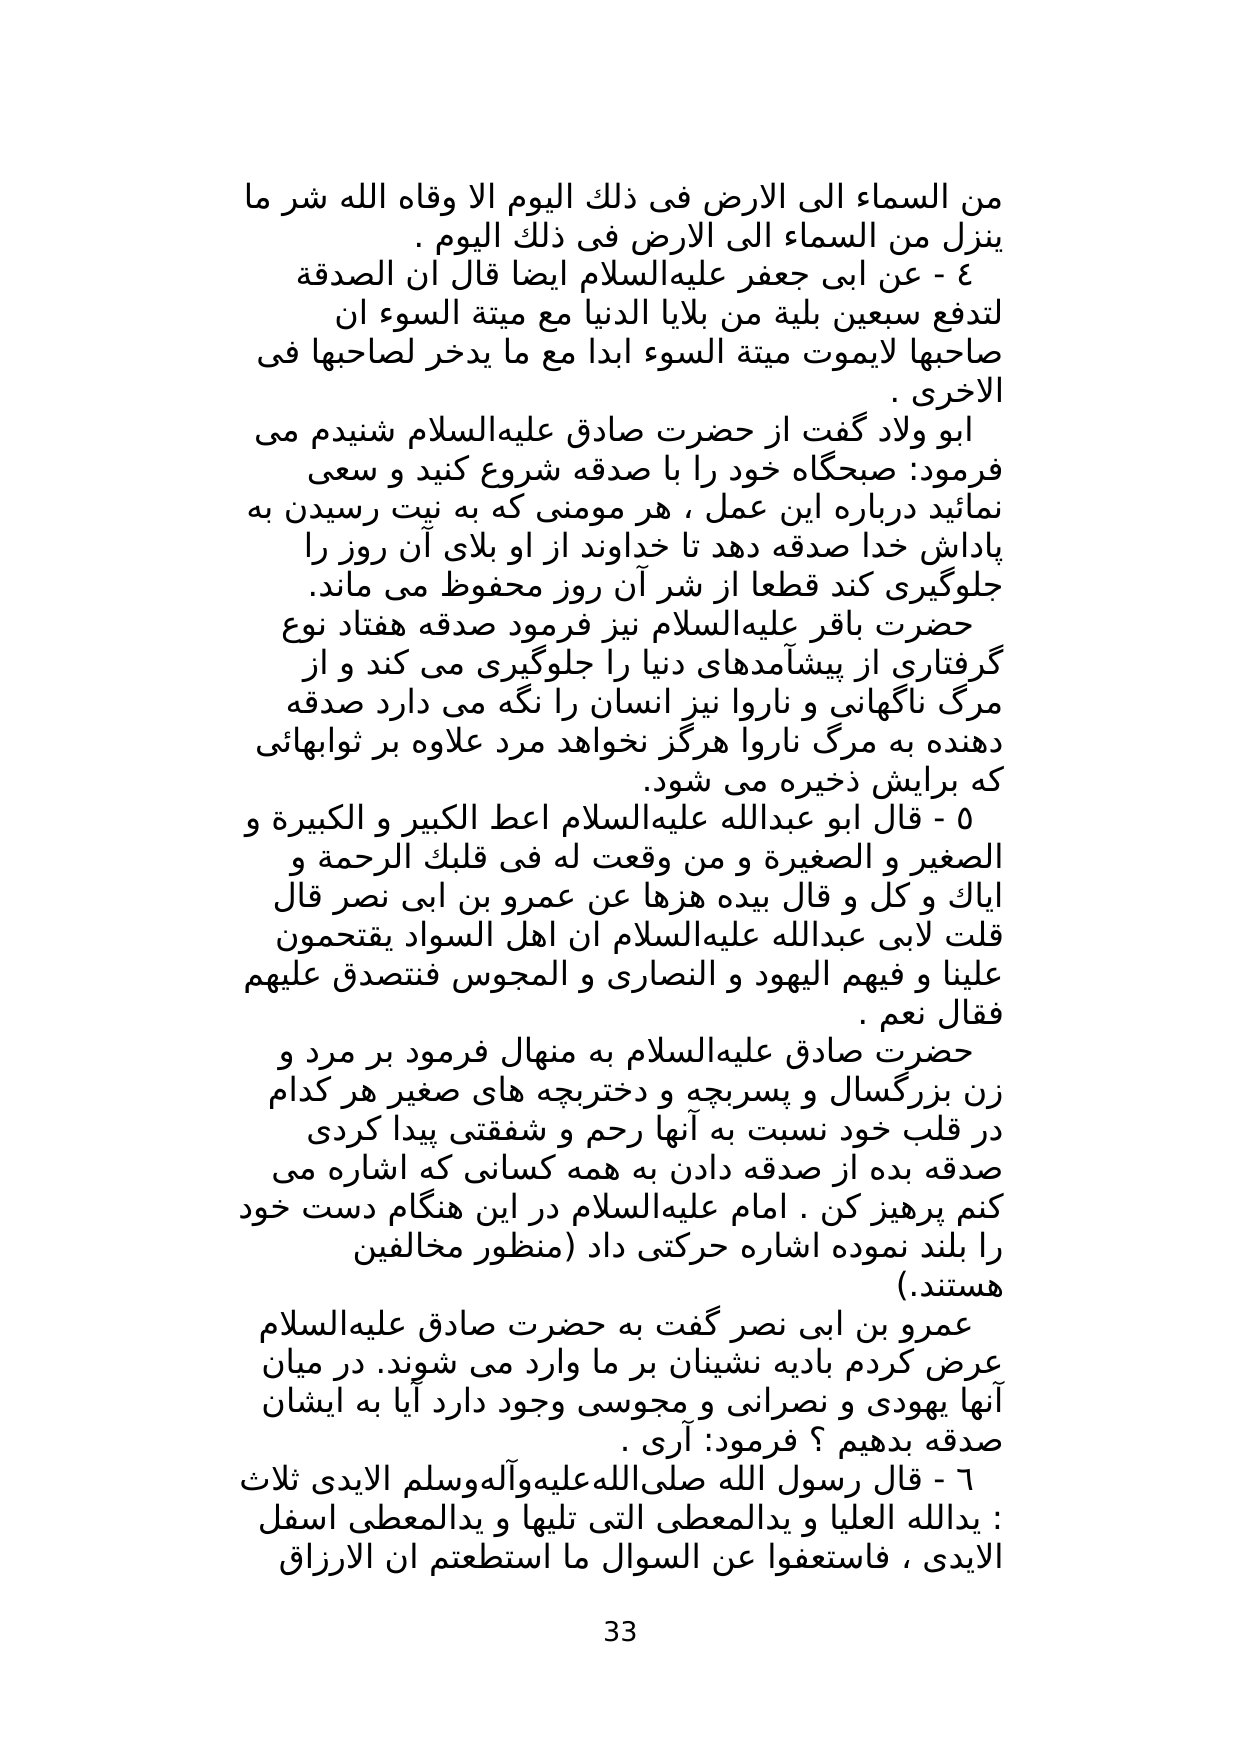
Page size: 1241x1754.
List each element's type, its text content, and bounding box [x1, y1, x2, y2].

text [236, 1459, 1004, 1576]
text حضرت باقر عليه‌السلام نيز فرمود صدقه هفتاد نوع گرفتارى از پيشآمدهاى دنيا را جلوگيرى مى كند و از مرگ ناگهانى و ناروا نيز انسان را نگه مى دارد صدقه دهنده به مرگ ناروا هرگز نخواهد مرد علاوه بر ثوابهائى كه برايش ذخيره مى شود. [236, 604, 1004, 799]
text ٤ - عن ابى جعفر عليه‌السلام ايضا قال ان الصدقة لتدفع سبعين بلية من بلايا الدنيا مع ميتة السوء ان صاحبها لايموت ميتة السوء ابدا مع ما يدخر لصاحبها فى الاخرى . [236, 255, 1004, 410]
text ابو ولاد گفت از حضرت صادق عليه‌السلام شنيدم مى فرمود: صبحگاه خود را با صدقه شروع كنيد و سعى نمائيد درباره اين عمل ، هر مومنى كه به نيت رسيدن به پاداش خدا صدقه دهد تا خداوند از او بلاى آن روز را جلوگيرى كند قطعا از شر آن روز محفوظ مى ماند. [236, 410, 1004, 604]
text ٥ - قال ابو عبدالله عليه‌السلام اعط الكبير و الكبيرة و الصغير و الصغيرة و من وقعت له فى قلبك الرحمة و اياك و كل و قال بيده هزها عن عمرو بن ابى نصر قال قلت لابى عبدالله عليه‌السلام ان اهل السواد يقتحمون علينا و فيهم اليهود و النصارى و المجوس فنتصدق عليهم فقال نعم . [236, 799, 1004, 1032]
text عمرو بن ابى نصر گفت به حضرت صادق عليه‌السلام عرض كردم باديه نشينان بر ما وارد مى شوند. در ميان آنها يهودى و نصرانى و مجوسى وجود دارد آيا به ايشان صدقه بدهيم ؟ فرمود: آرى . [236, 1304, 1004, 1459]
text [236, 177, 1004, 255]
text حضرت صادق عليه‌السلام به منهال فرمود بر مرد و زن بزرگسال و پسربچه و دختربچه هاى صغير هر كدام در قلب خود نسبت به آنها رحم و شفقتى پيدا كردى صدقه بده از صدقه دادن به همه كسانى كه اشاره مى كنم پرهيز كن . امام عليه‌السلام در اين هنگام دست خود را بلند نموده اشاره حركتى داد (منظور مخالفين هستند.) [236, 1032, 1004, 1304]
